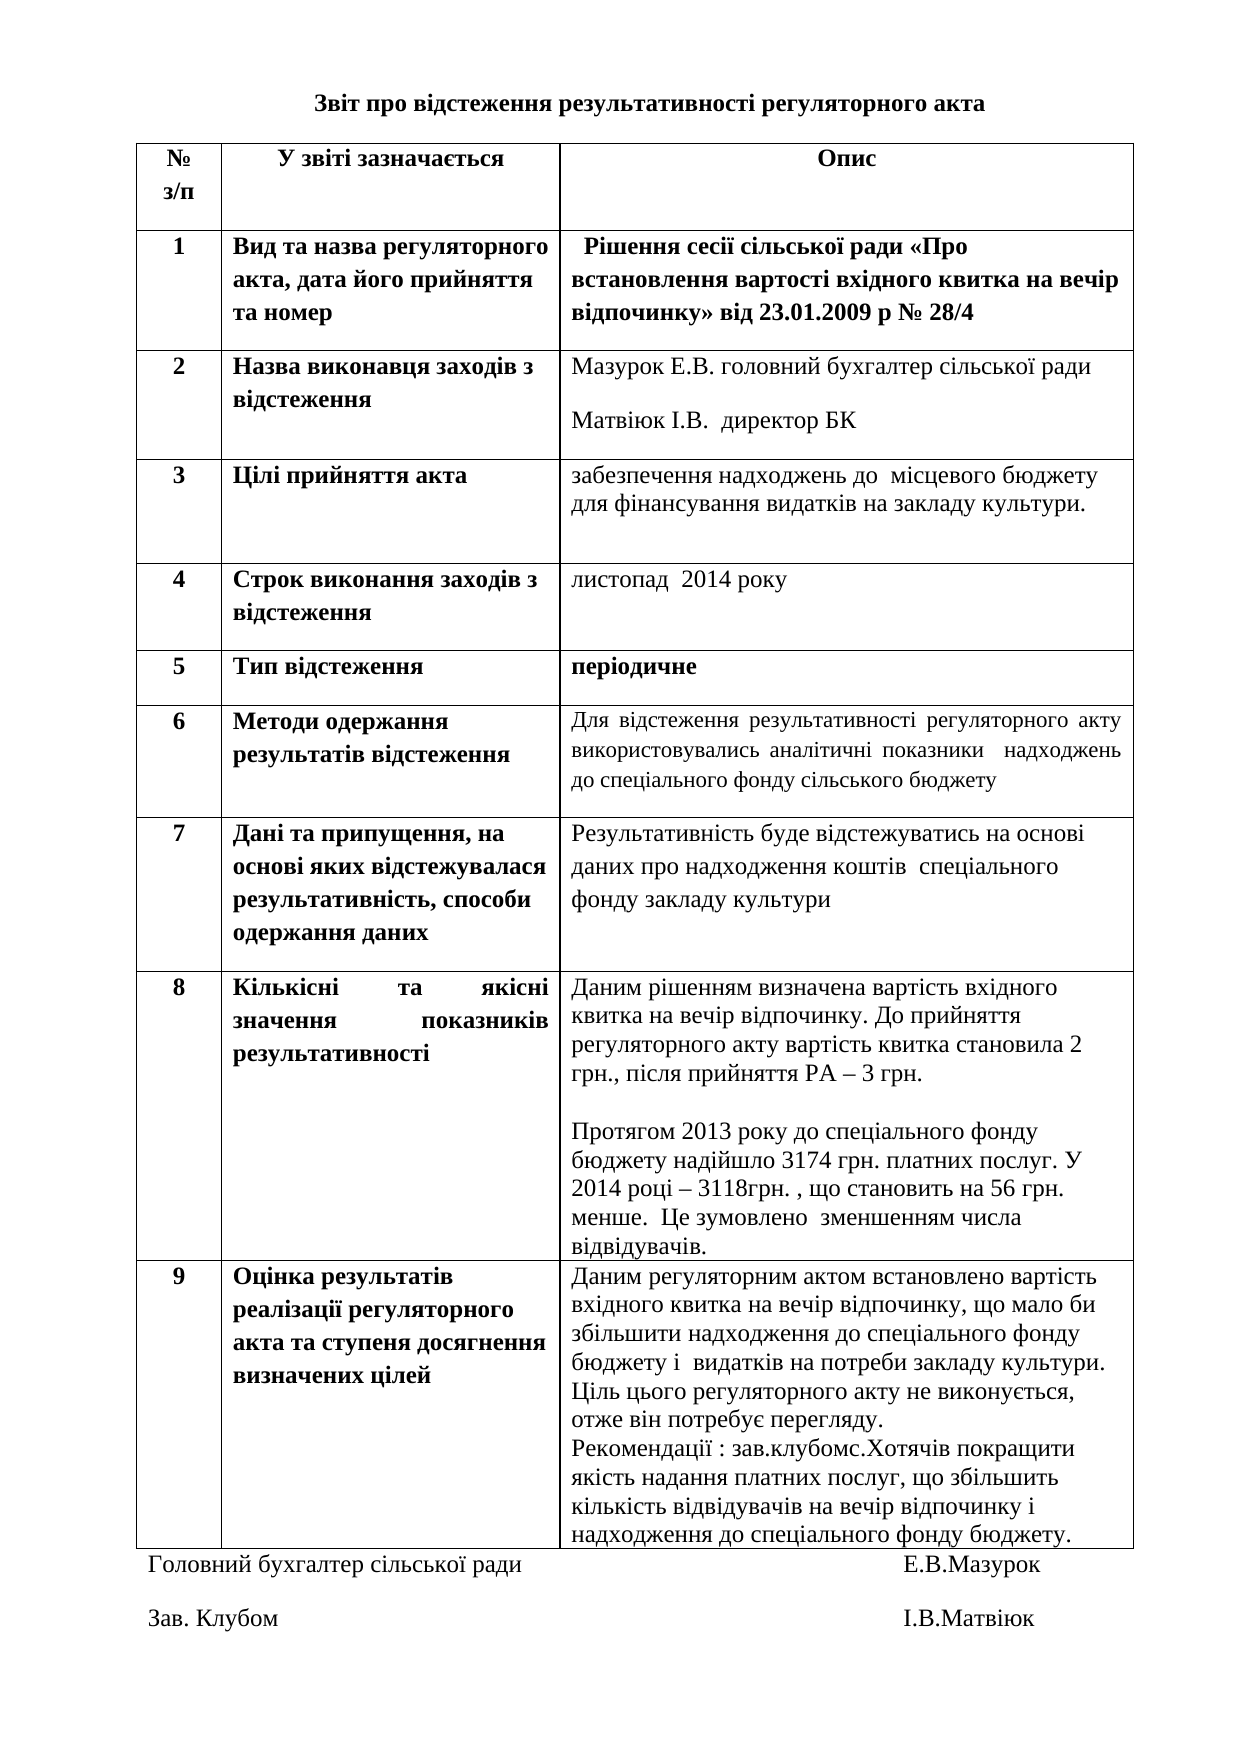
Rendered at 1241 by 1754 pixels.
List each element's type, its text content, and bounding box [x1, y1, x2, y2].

table_header У звіті зазначається [222, 144, 559, 230]
table_cell Даним рішенням визначена вартість вхідного квитка на вечір відпочинку. До прийняття регуляторного акту вартість квитка становила 2 грн., після прийняття РА – 3 грн. Протягом 2013 року до спеціального фонду бюджету надійшло 3174 грн. платних послуг. У 2014 році – 3118грн. , що становить на 56 грн. менше. Це зумовлено зменшенням числа відвідувачів. [561, 972, 1133, 1260]
table_cell Мазурок Е.В. головний бухгалтер сільської ради Матвіюк І.В. директор БК [561, 351, 1133, 459]
table_cell 7 [137, 818, 221, 971]
table_cell Строк виконання заходів з відстеження [222, 564, 559, 650]
table_cell 1 [137, 231, 221, 350]
table_cell 9 [137, 1261, 221, 1548]
table_cell 5 [137, 651, 221, 705]
table_cell Для відстеження результативності регуляторного акту використовувались аналітичні показники надходжень до спеціального фонду сільського бюджету [561, 706, 1133, 817]
table_cell Кількісні та якісні значення показників результативності [222, 972, 559, 1260]
table_header № з/п [137, 144, 221, 230]
text Головний бухгалтер сільської ради Е.В.Мазурок [148, 1549, 1152, 1578]
table_cell Методи одержання результатів відстеження [222, 706, 559, 817]
table_cell 4 [137, 564, 221, 650]
table_cell 3 [137, 460, 221, 563]
text Зав. Клубом І.В.Матвіюк [148, 1603, 1152, 1632]
table_cell Вид та назва регуляторного акта, дата його прийняття та номер [222, 231, 559, 350]
table_cell забезпечення надходжень до місцевого бюджету для фінансування видатків на закладу культури. [561, 460, 1133, 563]
table_cell Оцінка результатів реалізації регуляторного акта та ступеня досягнення визначених цілей [222, 1261, 559, 1548]
table_cell періодичне [561, 651, 1133, 705]
table_cell Тип відстеження [222, 651, 559, 705]
table_header Опис [561, 144, 1133, 230]
table_cell Дані та припущення, на основі яких відстежувалася результативність, способи одержання даних [222, 818, 559, 971]
table_cell Даним регуляторним актом встановлено вартість вхідного квитка на вечір відпочинку, що мало би збільшити надходження до спеціального фонду бюджету і видатків на потреби закладу культури. Ціль цього регуляторного акту не виконується, отже він потребує перегляду. Рекомендації : зав.клубомс.Хотячів покращити якість надання платних послуг, що збільшить кількість відвідувачів на вечір відпочинку і надходження до спеціального фонду бюджету. [561, 1261, 1133, 1548]
table_cell 8 [137, 972, 221, 1260]
table_cell Цілі прийняття акта [222, 460, 559, 563]
table_cell Назва виконавця заходів з відстеження [222, 351, 559, 459]
table_cell 2 [137, 351, 221, 459]
table_cell Рішення сесії сільської ради «Про встановлення вартості вхідного квитка на вечір відпочинку» від 23.01.2009 р № 28/4 [561, 231, 1133, 350]
text Звіт про відстеження результативності регуляторного акта [148, 88, 1152, 117]
table_cell листопад 2014 року [561, 564, 1133, 650]
table_cell 6 [137, 706, 221, 817]
table_cell Результативність буде відстежуватись на основі даних про надходження коштів спеціального фонду закладу культури [561, 818, 1133, 971]
